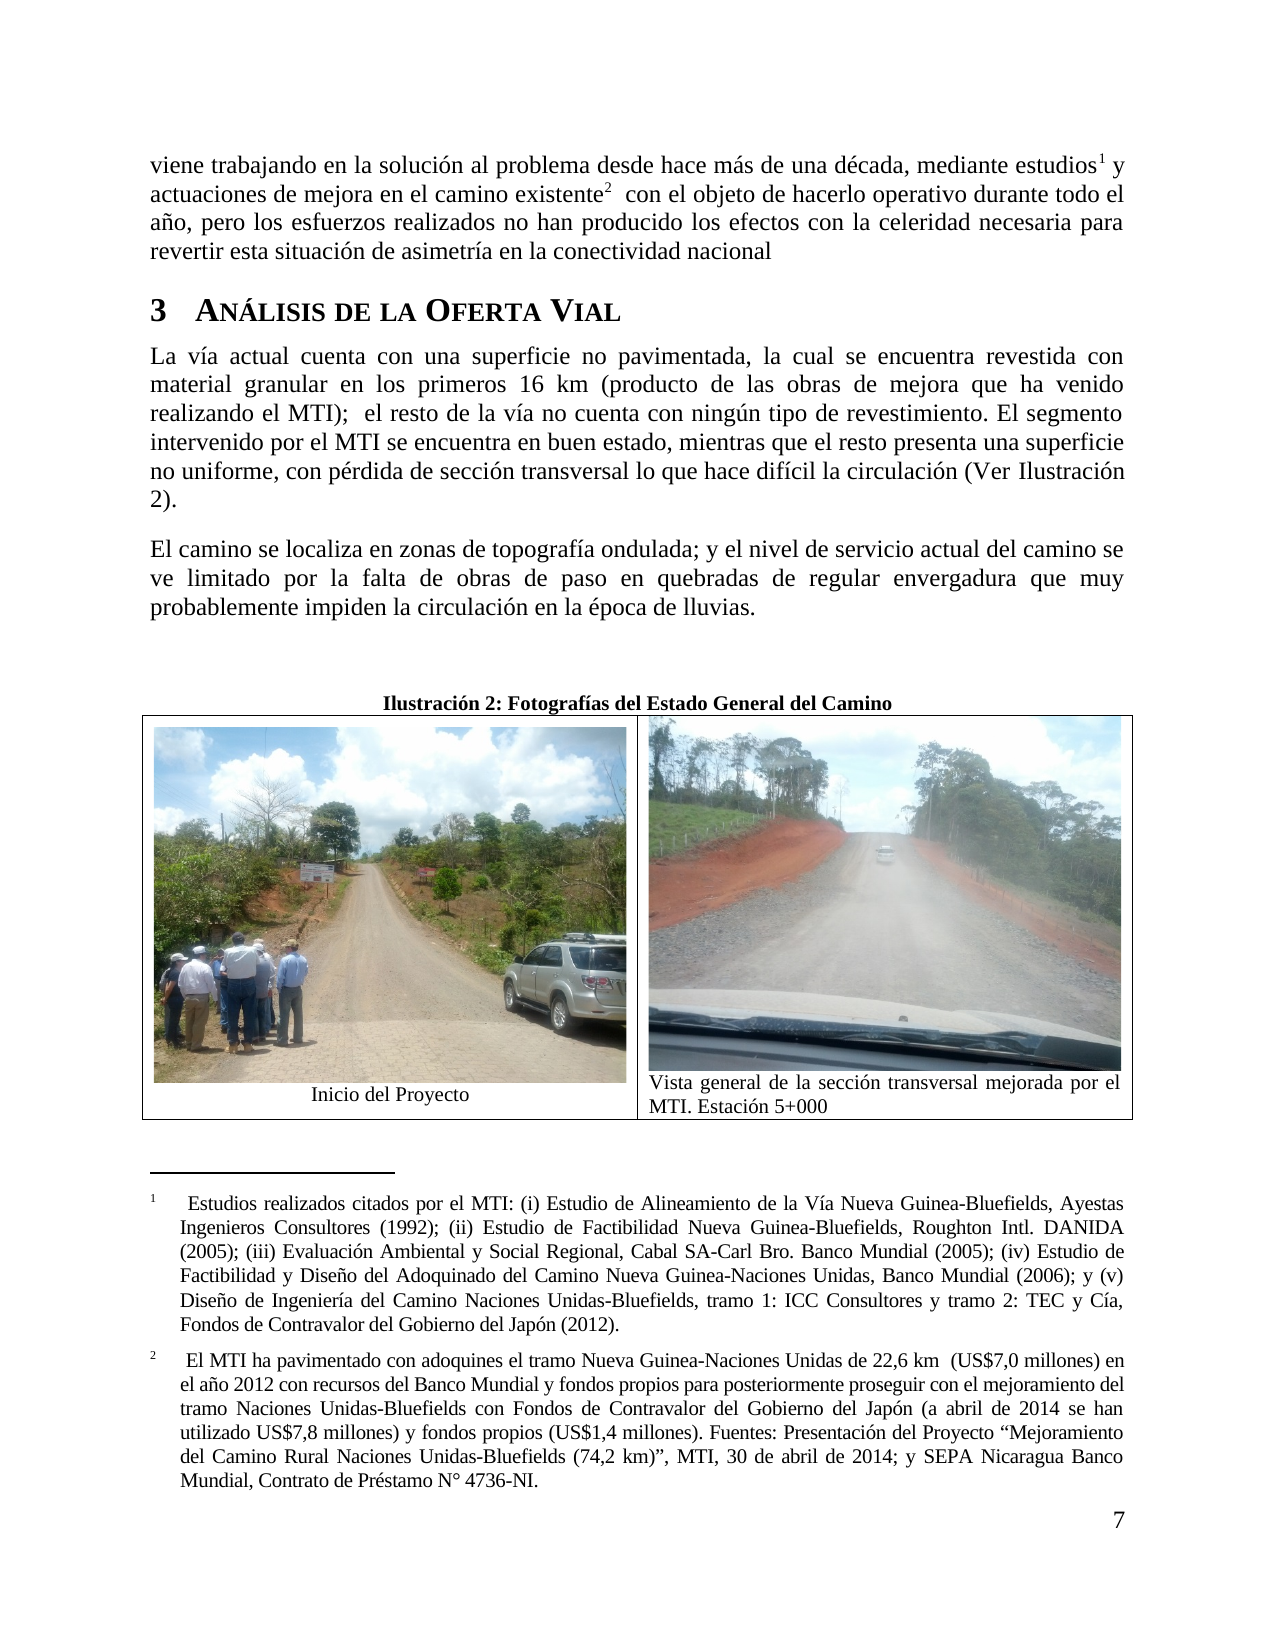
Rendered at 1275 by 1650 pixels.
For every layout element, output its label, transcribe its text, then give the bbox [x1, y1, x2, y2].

table_header Inicio del Proyecto [143, 716, 637, 1118]
picture [153, 727, 627, 1083]
text La vía actual cuenta con una superficie no pavimentada, la cual se encuentra revestida con material granular en los primeros 16 km (producto de las obras de mejora que ha venido realizando el MTI); el resto de la vía no cuenta con ningún tipo de revestimiento. El segmento intervenido por el MTI se encuentra en buen estado, mientras que el resto presenta una superficie no uniforme, con pérdida de sección transversal lo que hace difícil la circulación (Ver Ilustración 2). [150, 341, 1125, 513]
text El camino se localiza en zonas de topografía ondulada; y el nivel de servicio actual del camino se ve limitado por la falta de obras de paso en quebradas de regular envergadura que muy probablemente impiden la circulación en la época de lluvias. [150, 534, 1125, 620]
picture [648, 716, 1122, 1071]
subtitle Análisis de la Oferta Vial [150, 290, 1125, 328]
text Ilustración 2: Fotografías del Estado General del Camino [150, 691, 1125, 715]
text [150, 150, 1125, 265]
table_header Vista general de la sección transversal mejorada por el MTI. Estación 5+000 [638, 716, 1132, 1118]
